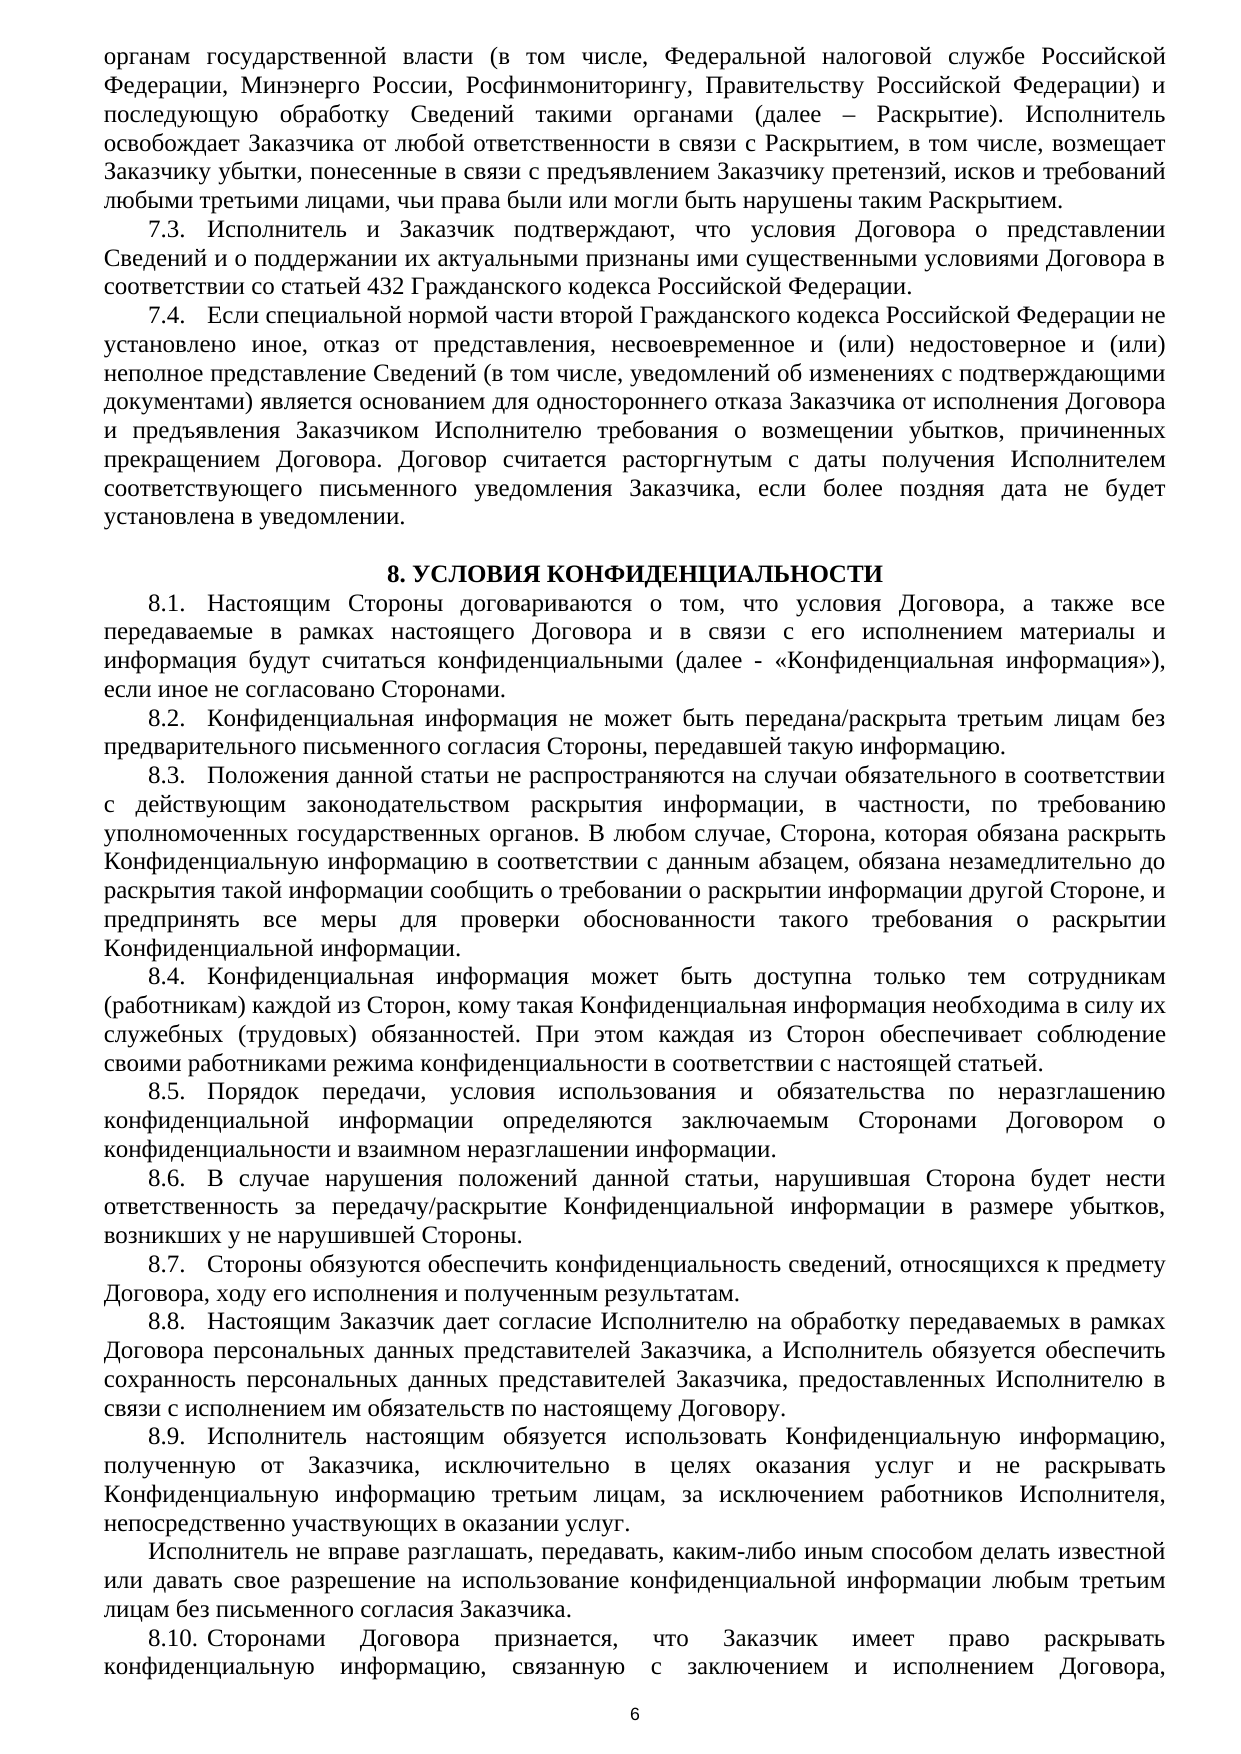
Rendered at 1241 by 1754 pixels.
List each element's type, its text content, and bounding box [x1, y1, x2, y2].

text 7.4. Если специальной нормой части второй Гражданского кодекса Российской Федерации не установлено иное, отказ от представления, несвоевременное и (или) недостоверное и (или) неполное представление Сведений (в том числе, уведомлений об изменениях с подтверждающими документами) является основанием для одностороннего отказа Заказчика от исполнения Договора и предъявления Заказчиком Исполнителю требования о возмещении убытков, причиненных прекращением Договора. Договор считается расторгнутым с даты получения Исполнителем соответствующего письменного уведомления Заказчика, если более поздняя дата не будет установлена в уведомлении. [103, 300, 1167, 530]
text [103, 1623, 1167, 1680]
text 8.8. Настоящим Заказчик дает согласие Исполнителю на обработку передаваемых в рамках Договора персональных данных представителей Заказчика, а Исполнитель обязуется обеспечить сохранность персональных данных представителей Заказчика, предоставленных Исполнителю в связи с исполнением им обязательств по настоящему Договору. [103, 1306, 1167, 1421]
text 8.1. Настоящим Стороны договариваются о том, что условия Договора, а также все передаваемые в рамках настоящего Договора и в связи с его исполнением материалы и информация будут считаться конфиденциальными (далее - «Конфиденциальная информация»), если иное не согласовано Сторонами. [103, 588, 1167, 703]
text Исполнитель не вправе разглашать, передавать, каким-либо иным способом делать известной или давать свое разрешение на использование конфиденциальной информации любым третьим лицам без письменного согласия Заказчика. [103, 1536, 1167, 1623]
text 8.4. Конфиденциальная информация может быть доступна только тем сотрудникам (работникам) каждой из Сторон, кому такая Конфиденциальная информация необходима в силу их служебных (трудовых) обязанностей. При этом каждая из Сторон обеспечивает соблюдение своими работниками режима конфиденциальности в соответствии с настоящей статьей. [103, 961, 1167, 1076]
text 8.5. Порядок передачи, условия использования и обязательства по неразглашению конфиденциальной информации определяются заключаемым Сторонами Договором о конфиденциальности и взаимном неразглашении информации. [103, 1076, 1167, 1163]
text 7.3. Исполнитель и Заказчик подтверждают, что условия Договора о представлении Сведений и о поддержании их актуальными признаны ими существенными условиями Договора в соответствии со статьей 432 Гражданского кодекса Российской Федерации. [103, 214, 1167, 300]
text 8.2. Конфиденциальная информация не может быть передана/раскрыта третьим лицам без предварительного письменного согласия Стороны, передавшей такую информацию. [103, 703, 1167, 760]
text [103, 41, 1167, 214]
text 8. УСЛОВИЯ КОНФИДЕНЦИАЛЬНОСТИ [103, 559, 1167, 588]
text 8.3. Положения данной статьи не распространяются на случаи обязательного в соответствии с действующим законодательством раскрытия информации, в частности, по требованию уполномоченных государственных органов. В любом случае, Сторона, которая обязана раскрыть Конфиденциальную информацию в соответствии с данным абзацем, обязана незамедлительно до раскрытия такой информации сообщить о требовании о раскрытии информации другой Стороне, и предпринять все меры для проверки обоснованности такого требования о раскрытии Конфиденциальной информации. [103, 760, 1167, 961]
text 8.9. Исполнитель настоящим обязуется использовать Конфиденциальную информацию, полученную от Заказчика, исключительно в целях оказания услуг и не раскрывать Конфиденциальную информацию третьим лицам, за исключением работников Исполнителя, непосредственно участвующих в оказании услуг. [103, 1421, 1167, 1536]
text 8.6. В случае нарушения положений данной статьи, нарушившая Сторона будет нести ответственность за передачу/раскрытие Конфиденциальной информации в размере убытков, возникших у не нарушившей Стороны. [103, 1163, 1167, 1249]
text 8.7. Стороны обязуются обеспечить конфиденциальность сведений, относящихся к предмету Договора, ходу его исполнения и полученным результатам. [103, 1249, 1167, 1306]
